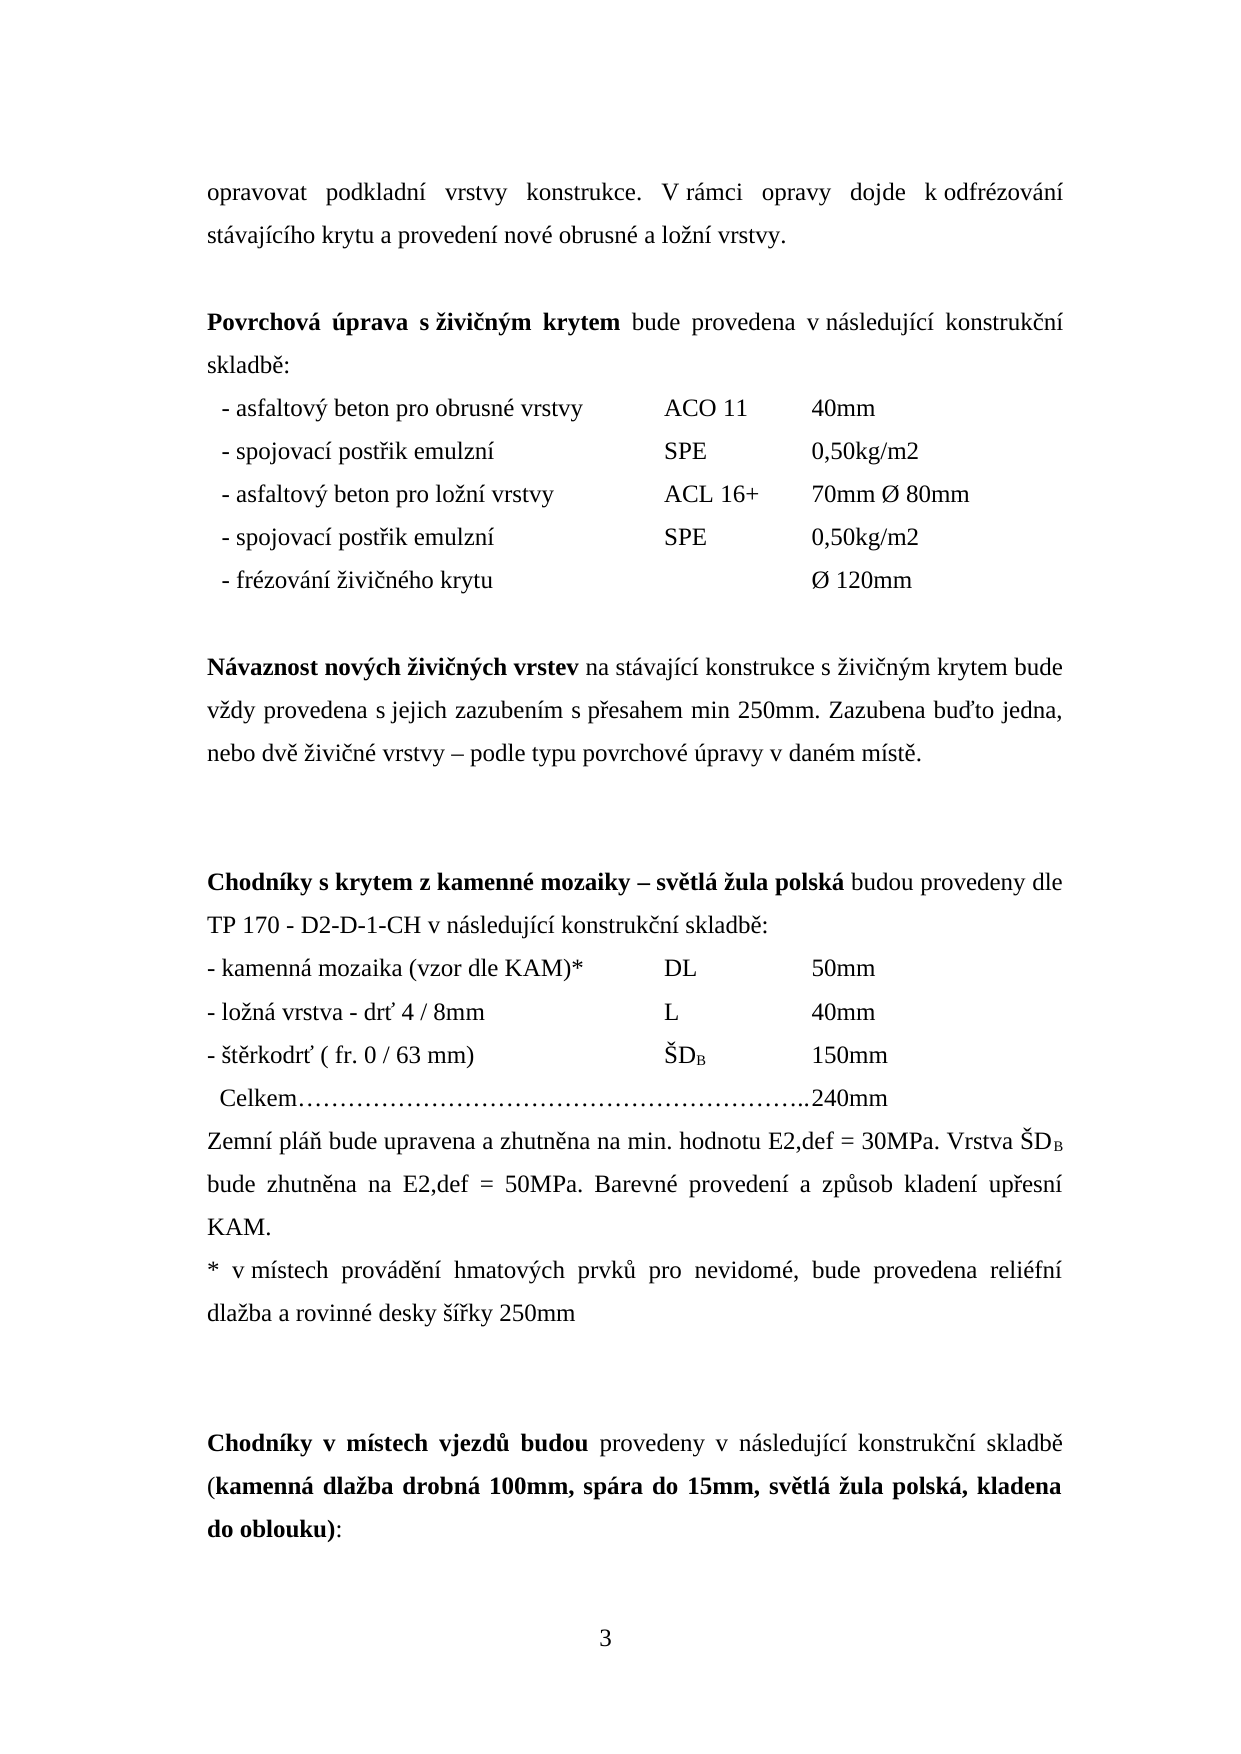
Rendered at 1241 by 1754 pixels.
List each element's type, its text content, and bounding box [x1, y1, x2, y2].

text - asfaltový beton pro obrusné vrstvy ACO 11 40mm [148, 393, 1063, 422]
text - ložná vrstva - drť 4 / 8mm L 40mm [207, 997, 1063, 1025]
text Chodníky s krytem z kamenné mozaiky – světlá žula polská budou provedeny dle TP 170 - D2-D-1-CH v následující konstrukční skladbě: [207, 867, 1063, 939]
text Chodníky v místech vjezdů budou provedeny v následující konstrukční skladbě (kamenná dlažba drobná 100mm, spára do 15mm, světlá žula polská, kladena do oblouku): [207, 1428, 1063, 1543]
text - frézování živičného krytu Ø 120mm [148, 565, 1063, 594]
text - asfaltový beton pro ložní vrstvy ACL 16+ 70mm Ø 80mm [148, 479, 1063, 508]
text - spojovací postřik emulzní SPE 0,50kg/m2 [148, 436, 1063, 465]
text - kamenná mozaika (vzor dle KAM)* DL 50mm [207, 953, 1063, 982]
text * v místech provádění hmatových prvků pro nevidomé, bude provedena reliéfní dlažba a rovinné desky šířky 250mm [207, 1255, 1063, 1327]
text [207, 177, 1063, 249]
text - štěrkodrť ( fr. 0 / 63 mm) ŠDB 150mm [207, 1040, 1063, 1068]
text Zemní pláň bude upravena a zhutněna na min. hodnotu E2,def = 30MPa. Vrstva ŠDB bude zhutněna na E2,def = 50MPa. Barevné provedení a způsob kladení upřesní KAM. [207, 1126, 1063, 1241]
text Návaznost nových živičných vrstev na stávající konstrukce s živičným krytem bude vždy provedena s jejich zazubením s přesahem min 250mm. Zazubena buďto jedna, nebo dvě živičné vrstvy – podle typu povrchové úpravy v daném místě. [207, 652, 1063, 767]
text Povrchová úprava s živičným krytem bude provedena v následující konstrukční skladbě: [207, 307, 1063, 378]
text Celkem…………………………………………………….. 240mm [207, 1083, 1063, 1112]
text - spojovací postřik emulzní SPE 0,50kg/m2 [148, 522, 1063, 551]
